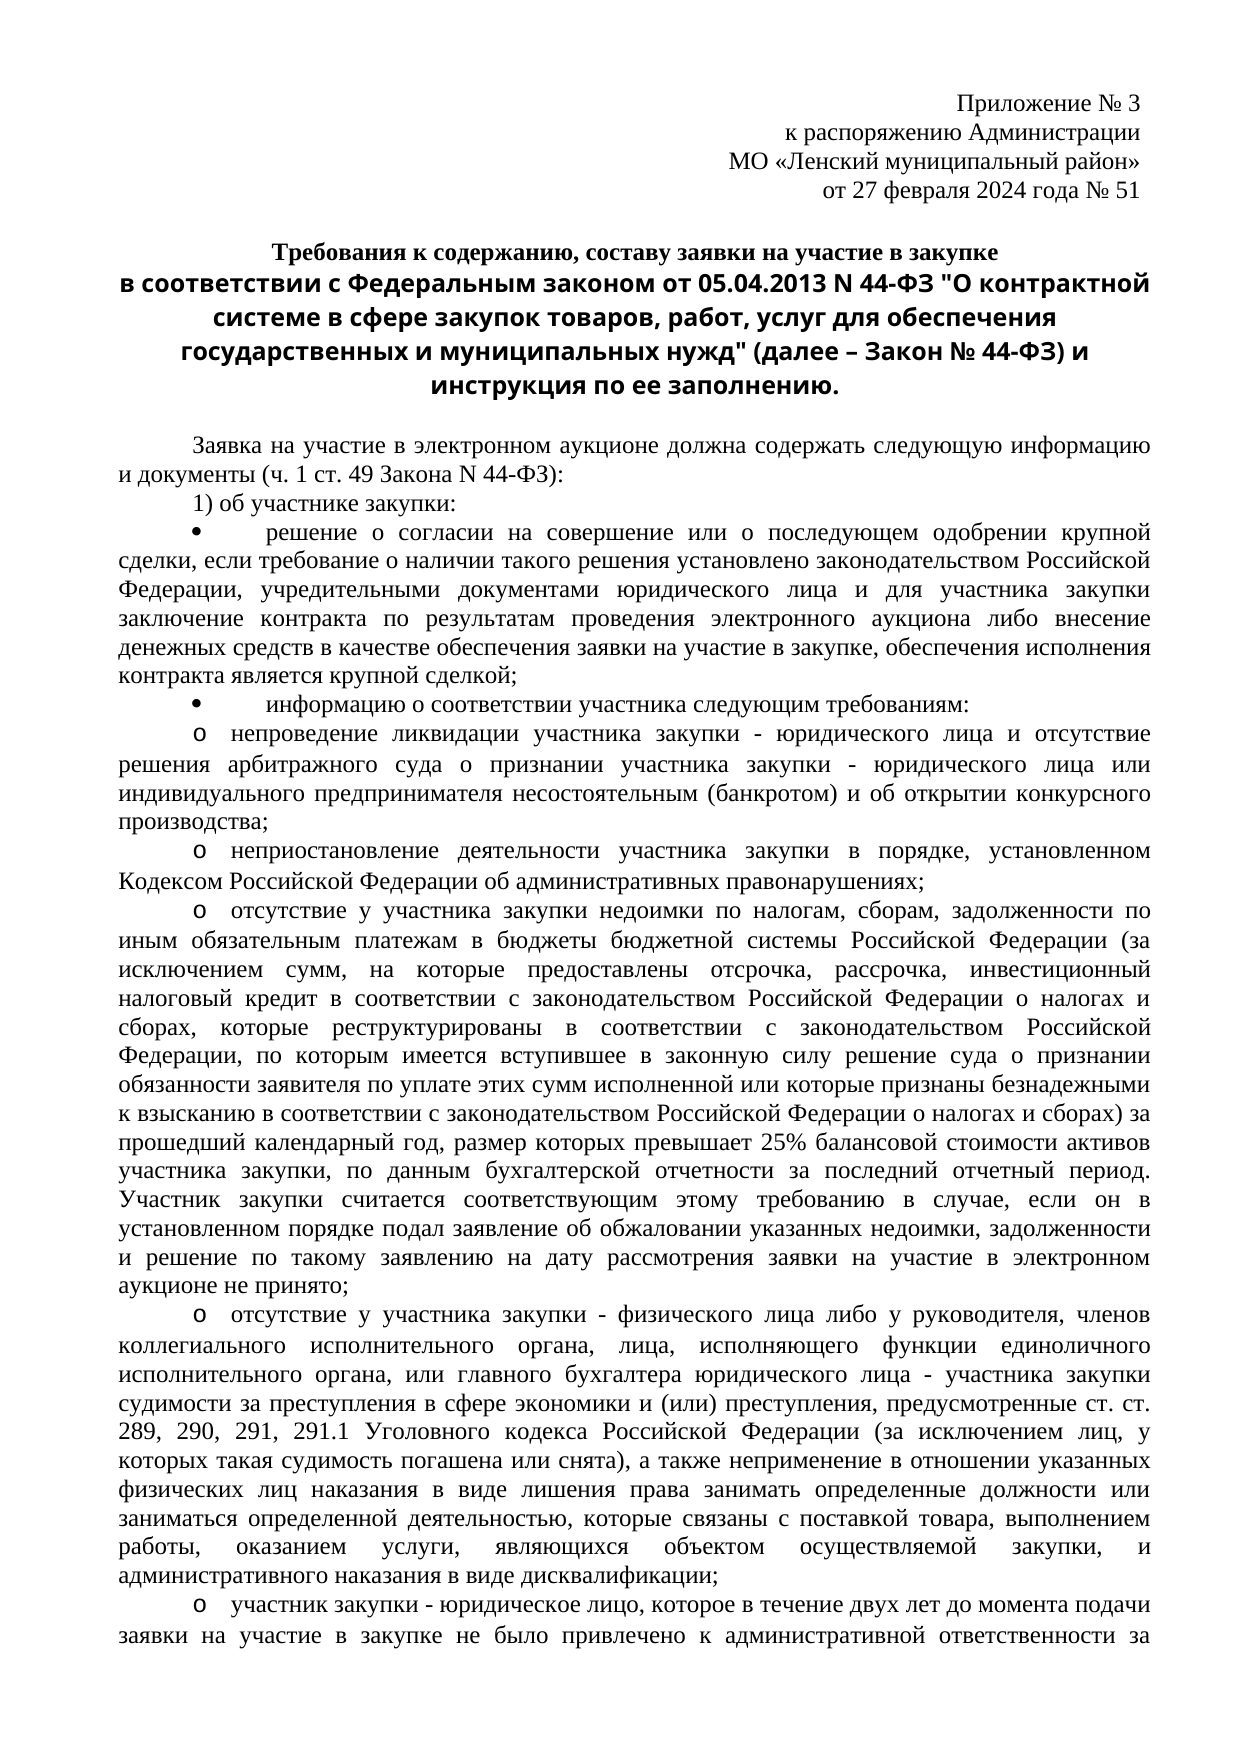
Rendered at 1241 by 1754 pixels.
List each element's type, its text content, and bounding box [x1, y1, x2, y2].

list неприостановление деятельности участника закупки в порядке, установленном Кодексом Российской Федерации об административных правонарушениях; [118, 835, 1152, 895]
text Заявка на участие в электронном аукционе должна содержать следующую информацию и документы (ч. 1 ст. 49 Закона N 44-ФЗ): [118, 431, 1152, 488]
table_header Приложение № 3 к распоряжению Администрации МО «Ленский муниципальный район» от 27 февраля 2024 года № 51 [653, 89, 1152, 203]
text Требования к содержанию, составу заявки на участие в закупке [118, 237, 1152, 266]
list решение о согласии на совершение или о последующем одобрении крупной сделки, если требование о наличии такого решения установлено законодательством Российской Федерации, учредительными документами юридического лица и для участника закупки заключение контракта по результатам проведения электронного аукциона либо внесение денежных средств в качестве обеспечения заявки на участие в закупке, обеспечения исполнения контракта является крупной сделкой; [118, 517, 1152, 689]
text 1) об участнике закупки: [118, 488, 1152, 517]
text в соответствии с Федеральным законом от 05.04.2013 N 44-ФЗ "О контрактной системе в сфере закупок товаров, работ, услуг для обеспечения государственных и муниципальных нужд" (далее – Закон № 44-ФЗ) и инструкция по ее заполнению. [118, 266, 1152, 402]
list отсутствие у участника закупки - физического лица либо у руководителя, членов коллегиального исполнительного органа, лица, исполняющего функции единоличного исполнительного органа, или главного бухгалтера юридического лица - участника закупки судимости за преступления в сфере экономики и (или) преступления, предусмотренные ст. ст. 289, 290, 291, 291.1 Уголовного кодекса Российской Федерации (за исключением лиц, у которых такая судимость погашена или снята), а также неприменение в отношении указанных физических лиц наказания в виде лишения права занимать определенные должности или заниматься определенной деятельностью, которые связаны с поставкой товара, выполнением работы, оказанием услуги, являющихся объектом осуществляемой закупки, и административного наказания в виде дисквалификации; [118, 1299, 1152, 1589]
list информацию о соответствии участника следующим требованиям: [118, 689, 1152, 718]
list отсутствие у участника закупки недоимки по налогам, сборам, задолженности по иным обязательным платежам в бюджеты бюджетной системы Российской Федерации (за исключением сумм, на которые предоставлены отсрочка, рассрочка, инвестиционный налоговый кредит в соответствии с законодательством Российской Федерации о налогах и сборах, которые реструктурированы в соответствии с законодательством Российской Федерации, по которым имеется вступившее в законную силу решение суда о признании обязанности заявителя по уплате этих сумм исполненной или которые признаны безнадежными к взысканию в соответствии с законодательством Российской Федерации о налогах и сборах) за прошедший календарный год, размер которых превышает 25% балансовой стоимости активов участника закупки, по данным бухгалтерской отчетности за последний отчетный период. Участник закупки считается соответствующим этому требованию в случае, если он в установленном порядке подал заявление об обжаловании указанных недоимки, задолженности и решение по такому заявлению на дату рассмотрения заявки на участие в электронном аукционе не принято; [118, 895, 1152, 1299]
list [118, 1589, 1152, 1648]
list непроведение ликвидации участника закупки - юридического лица и отсутствие решения арбитражного суда о признании участника закупки - юридического лица или индивидуального предпринимателя несостоятельным (банкротом) и об открытии конкурсного производства; [118, 718, 1152, 835]
